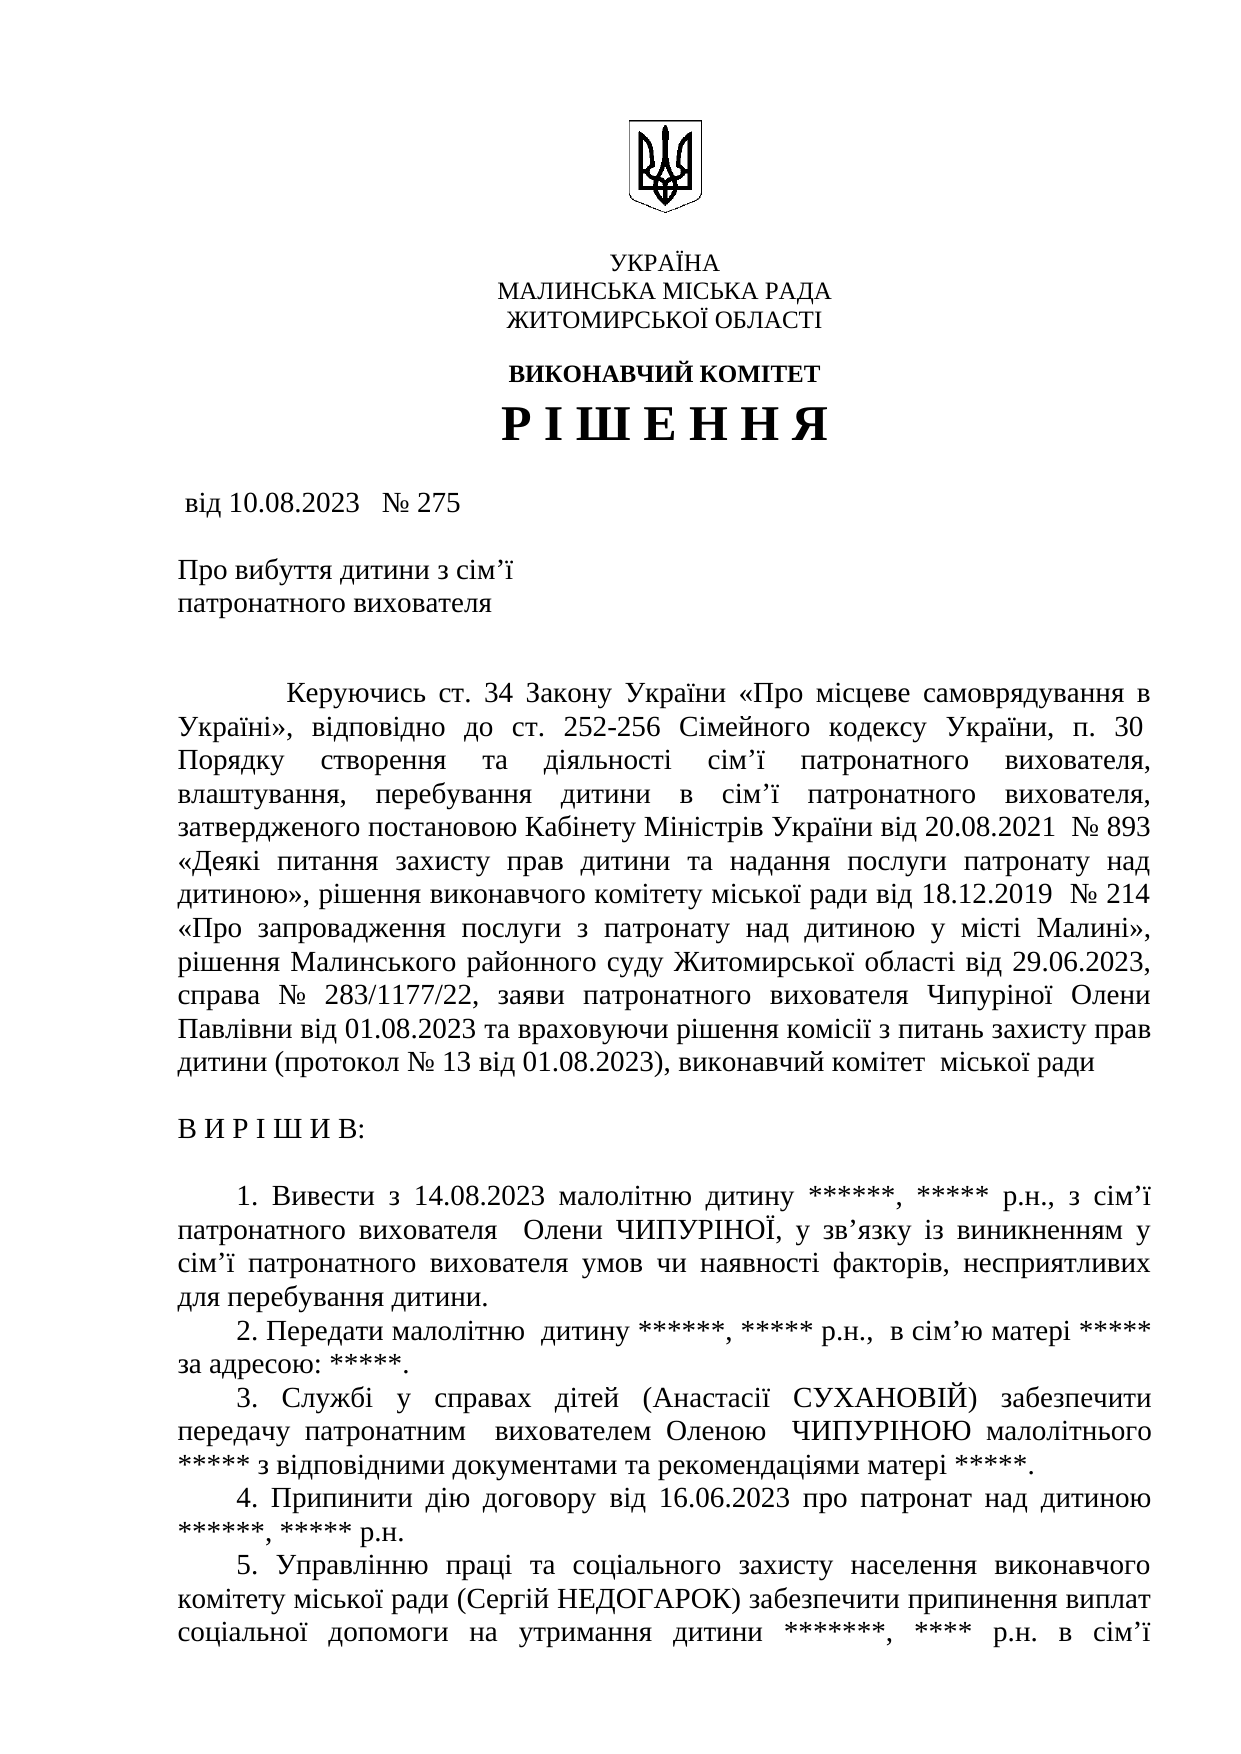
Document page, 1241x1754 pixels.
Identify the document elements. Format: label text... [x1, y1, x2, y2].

subtitle Р І Ш Е Н Н Я [177, 394, 1152, 451]
text 4. Припинити дію договору від 16.06.2023 про патронат над дитиною ******, ***** р.н. [177, 1480, 1152, 1547]
text В И Р І Ш И В: [177, 1111, 1152, 1145]
text ВИКОНАВЧИЙ КОМІТЕТ [177, 359, 1152, 388]
text від 10.08.2023 № 275 [177, 485, 1152, 518]
text 2. Передати малолітню дитину ******, ***** р.н., в сім’ю матері ***** за адресою: *****. [177, 1313, 1152, 1380]
text УКРАЇНА [177, 248, 1152, 276]
text МАЛИНСЬКА МІСЬКА РАДА [177, 276, 1152, 305]
picture [627, 119, 703, 214]
text ЖИТОМИРСЬКОЇ ОБЛАСТІ [177, 305, 1152, 334]
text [177, 1547, 1152, 1648]
text Про вибуття дитини з сім’ї патронатного вихователя [177, 552, 641, 619]
text 3. Службі у справах дітей (Анастасії СУХАНОВІЙ) забезпечити передачу патронатним вихователем Оленою ЧИПУРІНОЮ малолітнього ***** з відповідними документами та рекомендаціями матері *****. [177, 1380, 1152, 1480]
text 1. Вивести з 14.08.2023 малолітню дитину ******, ***** р.н., з сім’ї патронатного вихователя Олени ЧИПУРІНОЇ, у зв’язку із виникненням у сім’ї патронатного вихователя умов чи наявності факторів, несприятливих для перебування дитини. [177, 1178, 1152, 1313]
text Керуючись ст. 34 Закону України «Про місцеве самоврядування в Україні», відповідно до ст. 252-256 Сімейного кодексу України, п. 30 Порядку створення та діяльності сім’ї патронатного вихователя, влаштування, перебування дитини в сім’ї патронатного вихователя, затвердженого постановою Кабінету Міністрів України від 20.08.2021 № 893 «Деякі питання захисту прав дитини та надання послуги патронату над дитиною», рішення виконавчого комітету міської ради від 18.12.2019 № 214 «Про запровадження послуги з патронату над дитиною у місті Малині», рішення Малинського районного суду Житомирської області від 29.06.2023, справа № 283/1177/22, заяви патронатного вихователя Чипуріної Олени Павлівни від 01.08.2023 та враховуючи рішення комісії з питань захисту прав дитини (протокол № 13 від 01.08.2023), виконавчий комітет міської ради [177, 675, 1152, 1078]
